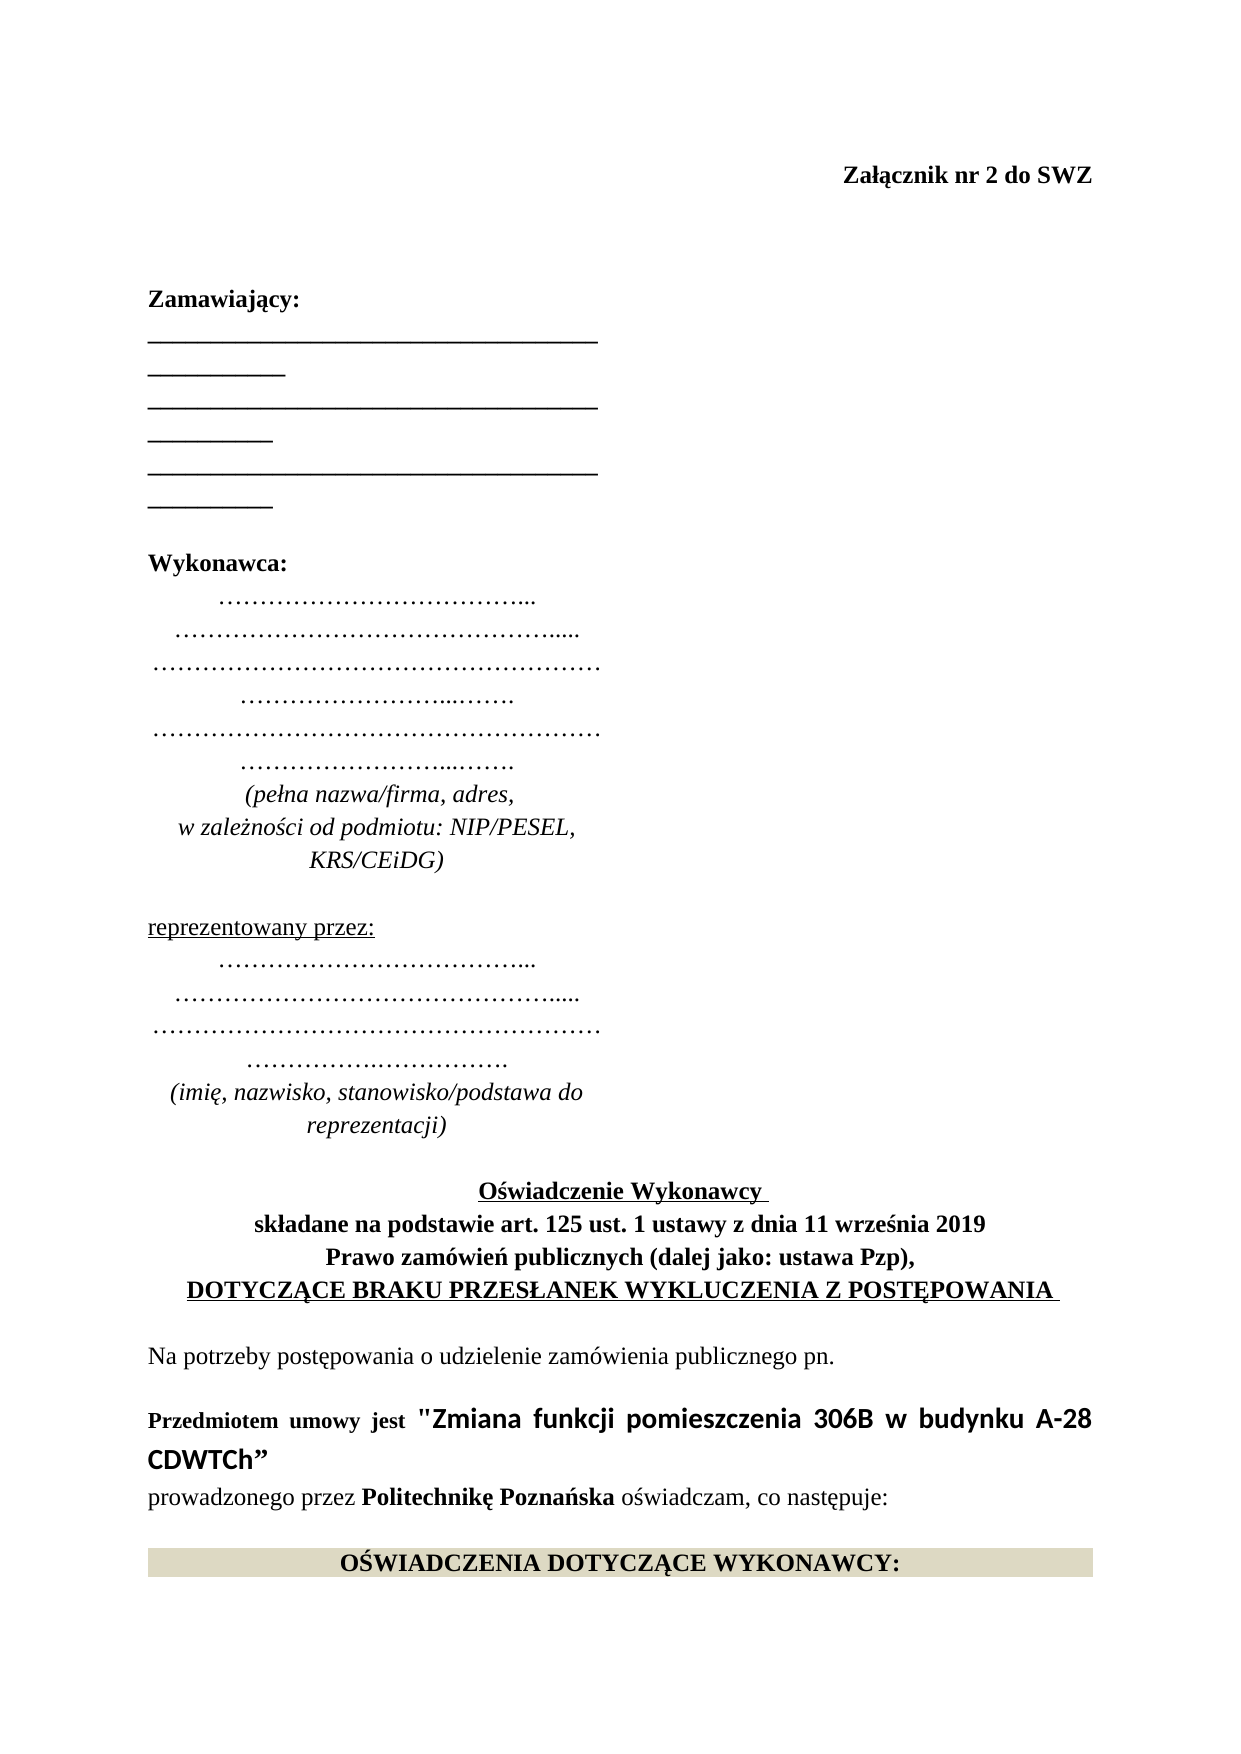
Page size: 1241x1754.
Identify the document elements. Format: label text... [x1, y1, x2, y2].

text OŚWIADCZENIA DOTYCZĄCE WYKONAWCY: [148, 1548, 1093, 1577]
text reprezentowany przez: [148, 912, 605, 940]
text ………………………………...………………………………………..... [148, 944, 605, 1006]
text Przedmiotem umowy jest "Zmiana funkcji pomieszczenia 306B w budynku A-28 CDWTCh” [148, 1400, 1093, 1477]
text składane na podstawie art. 125 ust. 1 ustawy z dnia 11 września 2019 [148, 1209, 1093, 1237]
text …………………………………………………………….……………. [148, 1011, 605, 1072]
text prowadzonego przez Politechnikę Poznańska oświadczam, co następuje: [148, 1482, 1093, 1511]
text Oświadczenie Wykonawcy [148, 1176, 1093, 1204]
text Prawo zamówień publicznych (dalej jako: ustawa Pzp), [148, 1242, 1093, 1271]
text Zamawiający: [148, 284, 1093, 313]
text w zależności od podmiotu: NIP/PESEL, KRS/CEiDG) [148, 812, 605, 874]
text (pełna nazwa/firma, adres, [148, 779, 605, 808]
text ……………………………………………………………………...……. [148, 647, 605, 709]
text DOTYCZĄCE BRAKU PRZESŁANEK WYKLUCZENIA Z POSTĘPOWANIA [148, 1275, 1093, 1303]
text ______________________________________________ [148, 383, 605, 445]
text Wykonawca: [148, 548, 605, 577]
text ………………………………...………………………………………..... [148, 581, 605, 643]
text _______________________________________________ [148, 317, 605, 379]
text (imię, nazwisko, stanowisko/podstawa do reprezentacji) [148, 1077, 605, 1138]
text ______________________________________________ [148, 449, 605, 511]
text ……………………………………………………………………...……. [148, 713, 605, 775]
text Na potrzeby postępowania o udzielenie zamówienia publicznego pn. [148, 1341, 1093, 1369]
text Załącznik nr 2 do SWZ [148, 160, 1093, 189]
